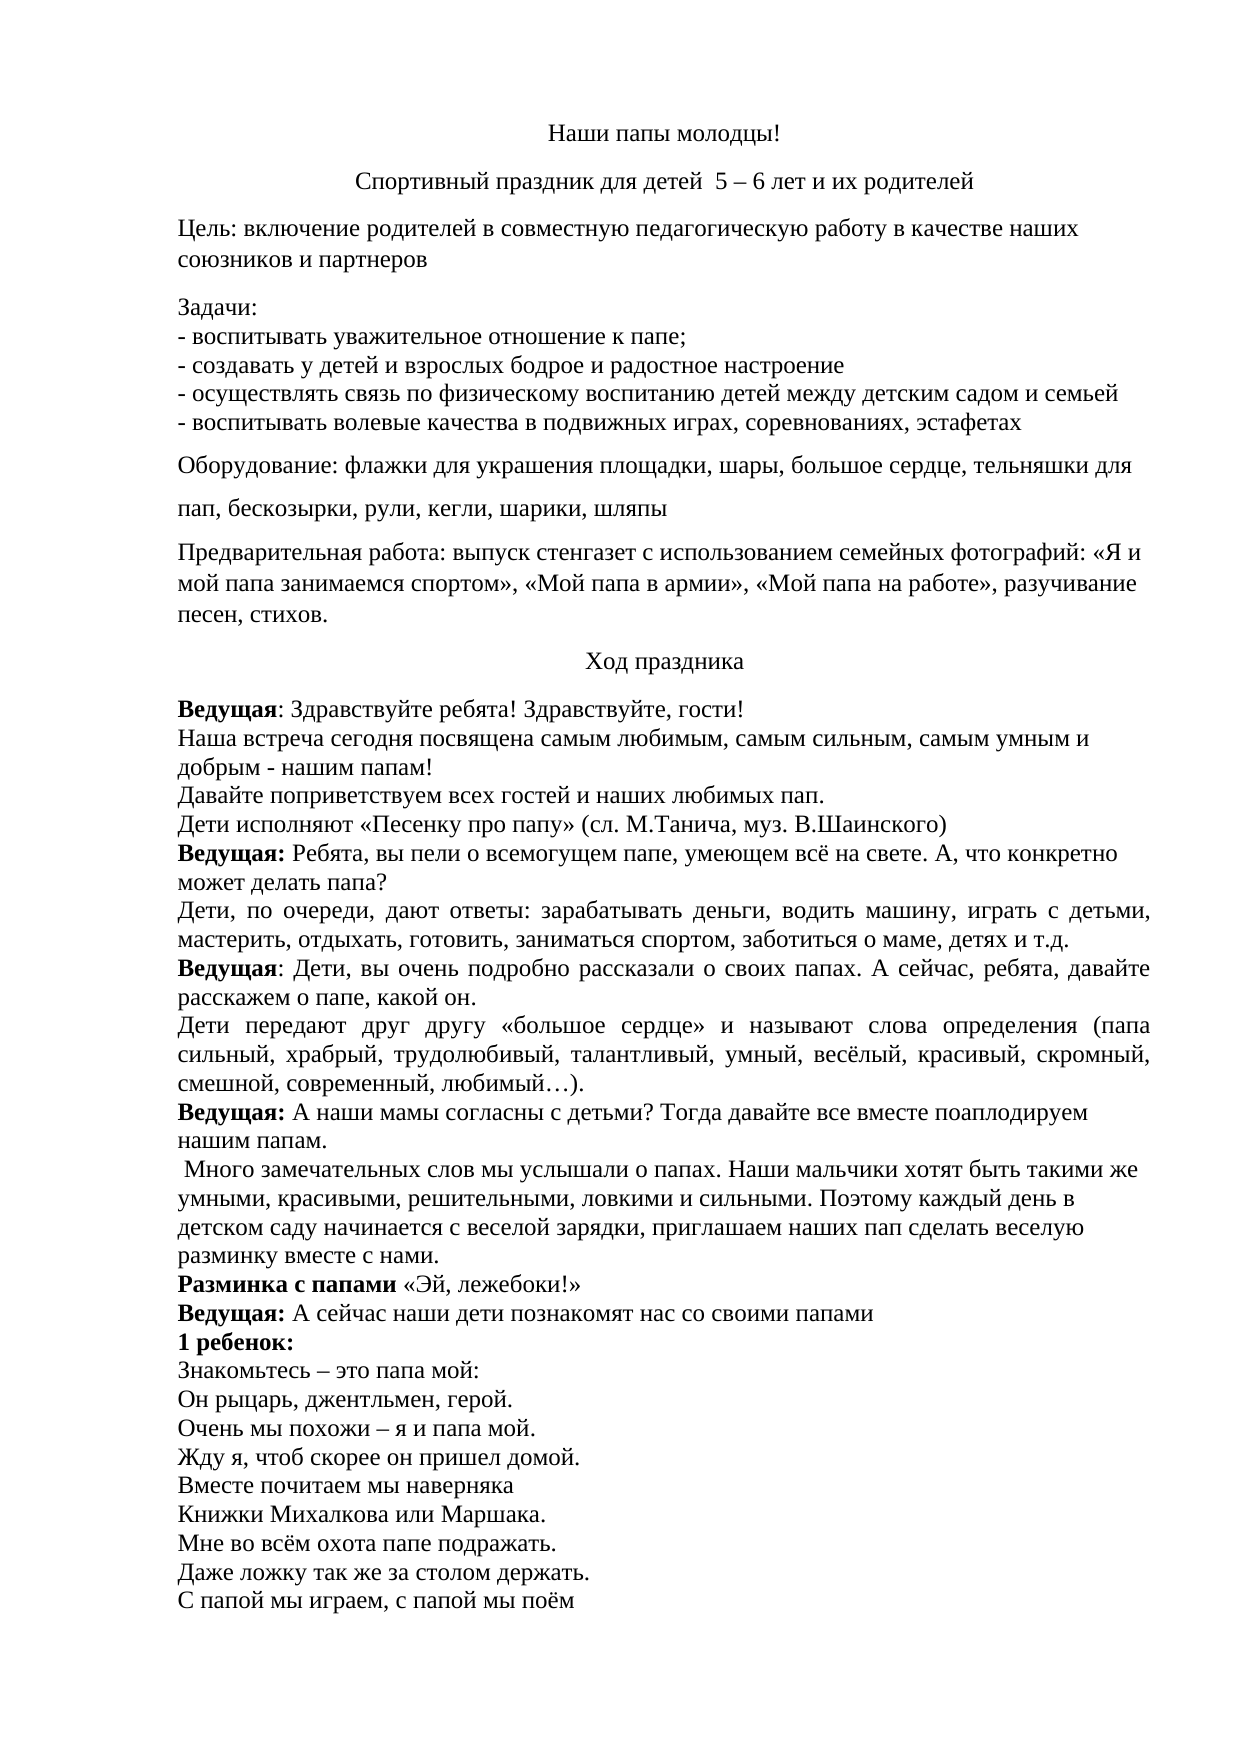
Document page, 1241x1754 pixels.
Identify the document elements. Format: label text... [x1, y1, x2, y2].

text Наши папы молодцы! [177, 118, 1152, 147]
text Знакомьтесь – это папа мой: [177, 1355, 1152, 1384]
text - создавать у детей и взрослых бодрое и радостное настроение [177, 350, 1152, 378]
text - воспитывать уважительное отношение к папе; [177, 321, 1152, 350]
text Мне во всём охота папе подражать. [177, 1528, 1152, 1557]
text Книжки Михалкова или Маршака. [177, 1499, 1152, 1528]
text С папой мы играем, с папой мы поём [177, 1585, 1152, 1614]
text Предварительная работа: выпуск стенгазет с использованием семейных фотографий: «Я и мой папа занимаемся спортом», «Мой папа в армии», «Мой папа на работе», разучивание песен, стихов. [177, 537, 1152, 627]
text 1 ребенок: [177, 1327, 1152, 1355]
text Даже ложку так же за столом держать. [177, 1557, 1152, 1585]
text - воспитывать волевые качества в подвижных играх, соревнованиях, эстафетах [177, 407, 1152, 436]
text Ведущая: А сейчас наши дети познакомят нас со своими папами [177, 1298, 1152, 1327]
text Давайте поприветствуем всех гостей и наших любимых пап. [177, 780, 1152, 809]
text Оборудование: флажки для украшения площадки, шары, большое сердце, тельняшки для пап, бескозырки, рули, кегли, шарики, шляпы [177, 450, 1152, 522]
text Задачи: [177, 292, 1152, 321]
text Дети передают друг другу «большое сердце» и называют слова определения (папа сильный, храбрый, трудолюбивый, талантливый, умный, весёлый, красивый, скромный, смешной, современный, любимый…). [177, 1010, 1152, 1097]
text Ход праздника [177, 646, 1152, 675]
text Жду я, чтоб скорее он пришел домой. [177, 1442, 1152, 1470]
text Дети, по очереди, дают ответы: зарабатывать деньги, водить машину, играть с детьми, мастерить, отдыхать, готовить, заниматься спортом, заботиться о маме, детях и т.д. [177, 895, 1152, 953]
text Ведущая: Ребята, вы пели о всемогущем папе, умеющем всё на свете. А, что конкретно может делать папа? [177, 838, 1152, 895]
text Вместе почитаем мы наверняка [177, 1470, 1152, 1499]
text Очень мы похожи – я и папа мой. [177, 1413, 1152, 1442]
text Цель: включение родителей в совместную педагогическую работу в качестве наших союзников и партнеров [177, 213, 1152, 273]
text Разминка с папами «Эй, лежебоки!» [177, 1269, 1152, 1298]
text Ведущая: Здравствуйте ребята! Здравствуйте, гости! [177, 694, 1152, 723]
text Наша встреча сегодня посвящена самым любимым, самым сильным, самым умным и добрым - нашим папам! [177, 723, 1152, 780]
text - осуществлять связь по физическому воспитанию детей между детским садом и семьей [177, 378, 1152, 407]
text Спортивный праздник для детей 5 – 6 лет и их родителей [177, 166, 1152, 194]
text Дети исполняют «Песенку про папу» (сл. М.Танича, муз. В.Шаинского) [177, 809, 1152, 838]
text Много замечательных слов мы услышали о папах. Наши мальчики хотят быть такими же умными, красивыми, решительными, ловкими и сильными. Поэтому каждый день в детском саду начинается с веселой зарядки, приглашаем наших пап сделать веселую разминку вместе с нами. [177, 1154, 1152, 1269]
text Ведущая: А наши мамы согласны с детьми? Тогда давайте все вместе поаплодируем нашим папам. [177, 1097, 1152, 1154]
text Он рыцарь, джентльмен, герой. [177, 1384, 1152, 1413]
text Ведущая: Дети, вы очень подробно рассказали о своих папах. А сейчас, ребята, давайте расскажем о папе, какой он. [177, 953, 1152, 1010]
